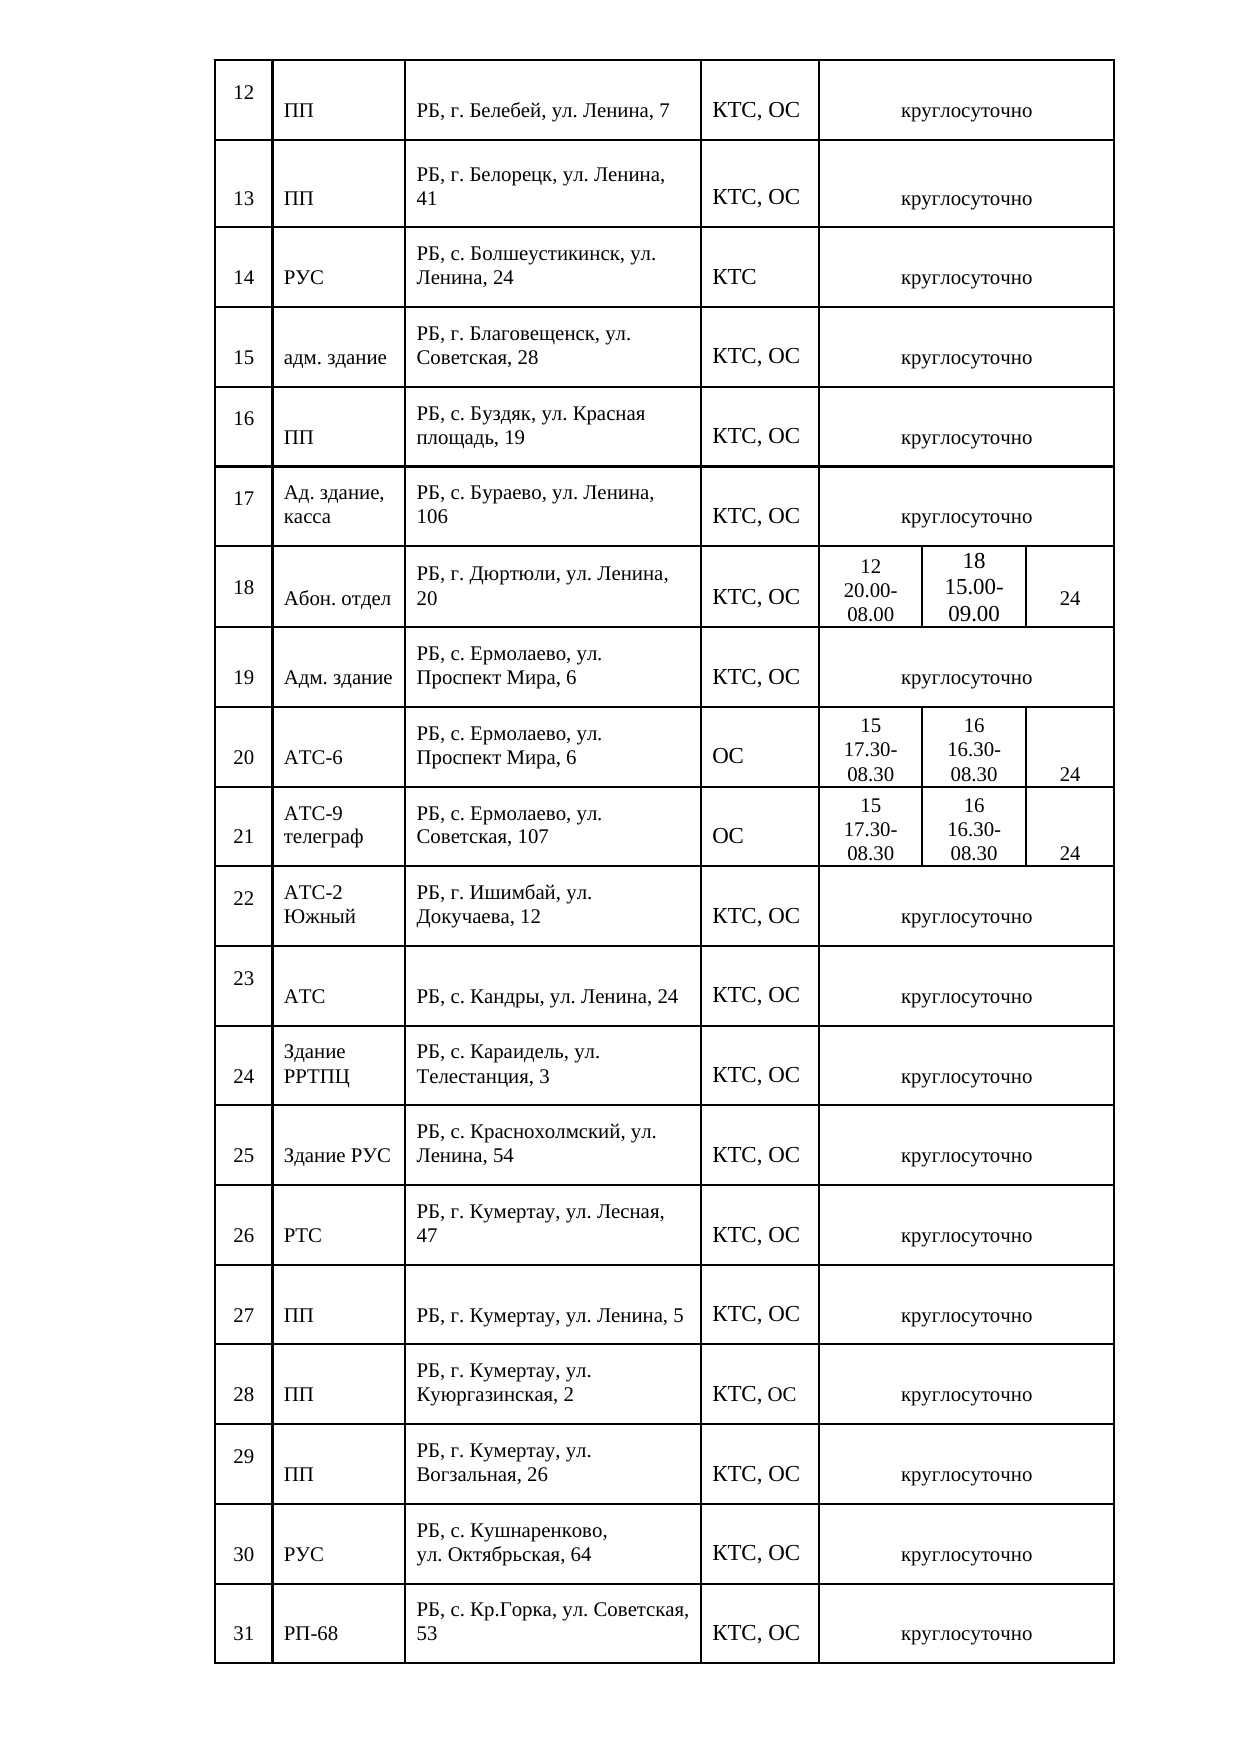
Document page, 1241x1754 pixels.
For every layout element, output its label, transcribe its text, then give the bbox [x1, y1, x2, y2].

table_cell РБ, с. Ермолаево, ул. Советская, 107 [406, 788, 700, 865]
table_cell 27 [216, 1266, 271, 1343]
table_cell ОС [702, 788, 818, 865]
table_cell 17 [216, 468, 271, 545]
table_cell круглосуточно [820, 308, 1113, 386]
table_cell 15 17.30-08.30 [820, 708, 921, 786]
table_cell РБ, с. Краснохолмский, ул. Ленина, 54 [406, 1106, 700, 1184]
table_cell КТС, ОС [702, 867, 818, 945]
table_cell РБ, с. Караидель, ул. Телестанция, 3 [406, 1027, 700, 1104]
table_cell КТС, ОС [702, 388, 818, 465]
table_cell круглосуточно [820, 228, 1113, 306]
table_cell АТС-2 Южный [274, 867, 404, 945]
table_cell КТС, ОС [702, 947, 818, 1024]
table_cell круглосуточно [820, 468, 1113, 545]
table_cell РБ, г. Белебей, ул. Ленина, 7 [406, 61, 700, 139]
table_cell 16 [216, 388, 271, 465]
table_cell Ад. здание, касса [274, 468, 404, 545]
table_cell Здание РРТПЦ [274, 1027, 404, 1104]
table_cell круглосуточно [820, 1106, 1113, 1184]
table_cell 24 [1027, 708, 1113, 786]
table_cell РП-68 [274, 1585, 404, 1662]
table_cell 24 [1027, 547, 1113, 626]
table_cell КТС, ОС [702, 1425, 818, 1503]
table_cell ПП [274, 1266, 404, 1343]
table_cell КТС, ОС [702, 628, 818, 706]
table_cell КТС, ОС [702, 1106, 818, 1184]
table_cell 29 [216, 1425, 271, 1503]
table_cell круглосуточно [820, 947, 1113, 1024]
table_cell круглосуточно [820, 1425, 1113, 1503]
table_cell 23 [216, 947, 271, 1024]
table_cell 24 [1027, 788, 1113, 865]
table_cell РБ, с. Кандры, ул. Ленина, 24 [406, 947, 700, 1024]
table_cell 15 [216, 308, 271, 386]
table_cell 18 [216, 547, 271, 626]
table_cell круглосуточно [820, 628, 1113, 706]
table_cell 15 17.30-08.30 [820, 788, 921, 865]
table_cell КТС, ОС [702, 61, 818, 139]
table_cell 28 [216, 1345, 271, 1423]
table_cell КТС, ОС [702, 1345, 818, 1423]
table_cell ПП [274, 141, 404, 226]
table_cell 26 [216, 1186, 271, 1264]
table_cell КТС, ОС [702, 1505, 818, 1582]
table_cell РБ, г. Кумертау, ул. Лесная, 47 [406, 1186, 700, 1264]
table_cell 13 [216, 141, 271, 226]
table_cell 12 20.00-08.00 [820, 547, 921, 626]
table_cell 30 [216, 1505, 271, 1582]
table_cell РБ, с. Ермолаево, ул. Проспект Мира, 6 [406, 708, 700, 786]
table_cell 31 [216, 1585, 271, 1662]
table_cell 16 16.30-08.30 [923, 708, 1025, 786]
table_cell РБ, г. Благовещенск, ул. Советская, 28 [406, 308, 700, 386]
table_cell РБ, с. Буздяк, ул. Красная площадь, 19 [406, 388, 700, 465]
table_cell РБ, г. Кумертау, ул. Вогзальная, 26 [406, 1425, 700, 1503]
table_cell РБ, г. Кумертау, ул. Куюргазинская, 2 [406, 1345, 700, 1423]
table_cell КТС, ОС [702, 1266, 818, 1343]
table_cell РУС [274, 228, 404, 306]
table_cell РБ, г. Кумертау, ул. Ленина, 5 [406, 1266, 700, 1343]
table_cell КТС, ОС [702, 308, 818, 386]
table_cell круглосуточно [820, 867, 1113, 945]
table_cell ПП [274, 388, 404, 465]
table_cell ПП [274, 1425, 404, 1503]
table_cell 22 [216, 867, 271, 945]
table_cell Абон. отдел [274, 547, 404, 626]
table_cell круглосуточно [820, 61, 1113, 139]
table_cell 25 [216, 1106, 271, 1184]
table_cell РТС [274, 1186, 404, 1264]
table_cell 16 16.30-08.30 [923, 788, 1025, 865]
table_cell круглосуточно [820, 1505, 1113, 1582]
table_cell 21 [216, 788, 271, 865]
table_cell 20 [216, 708, 271, 786]
table_cell РБ, с. Кр.Горка, ул. Советская, 53 [406, 1585, 700, 1662]
table_cell РБ, с. Кушнаренково, ул. Октябрьская, 64 [406, 1505, 700, 1582]
table_cell КТС, ОС [702, 468, 818, 545]
table_cell 24 [216, 1027, 271, 1104]
table_cell 14 [216, 228, 271, 306]
table_cell КТС, ОС [702, 1186, 818, 1264]
table_cell КТС, ОС [702, 547, 818, 626]
table_cell РБ, с. Болшеустикинск, ул. Ленина, 24 [406, 228, 700, 306]
table_cell 18 15.00-09.00 [923, 547, 1025, 626]
table_cell АТС-9 телеграф [274, 788, 404, 865]
table_cell КТС, ОС [702, 1585, 818, 1662]
table_cell РБ, с. Ермолаево, ул. Проспект Мира, 6 [406, 628, 700, 706]
table_cell РБ, г. Ишимбай, ул. Докучаева, 12 [406, 867, 700, 945]
table_cell круглосуточно [820, 141, 1113, 226]
table_cell АТС [274, 947, 404, 1024]
table_cell РБ, г. Белорецк, ул. Ленина, 41 [406, 141, 700, 226]
table_cell КТС, ОС [702, 141, 818, 226]
table_cell ПП [274, 1345, 404, 1423]
table_cell круглосуточно [820, 1186, 1113, 1264]
table_cell круглосуточно [820, 388, 1113, 465]
table_cell круглосуточно [820, 1266, 1113, 1343]
table_cell 19 [216, 628, 271, 706]
table_cell Здание РУС [274, 1106, 404, 1184]
table_cell круглосуточно [820, 1345, 1113, 1423]
table_cell Адм. здание [274, 628, 404, 706]
table_cell 12 [216, 61, 271, 139]
table_cell РБ, с. Бураево, ул. Ленина, 106 [406, 468, 700, 545]
table_cell ПП [274, 61, 404, 139]
table_cell круглосуточно [820, 1585, 1113, 1662]
table_cell РБ, г. Дюртюли, ул. Ленина, 20 [406, 547, 700, 626]
table_cell адм. здание [274, 308, 404, 386]
table_cell ОС [702, 708, 818, 786]
table_cell АТС-6 [274, 708, 404, 786]
table_cell РУС [274, 1505, 404, 1582]
table_cell КТС, ОС [702, 1027, 818, 1104]
table_cell КТС [702, 228, 818, 306]
table_cell круглосуточно [820, 1027, 1113, 1104]
